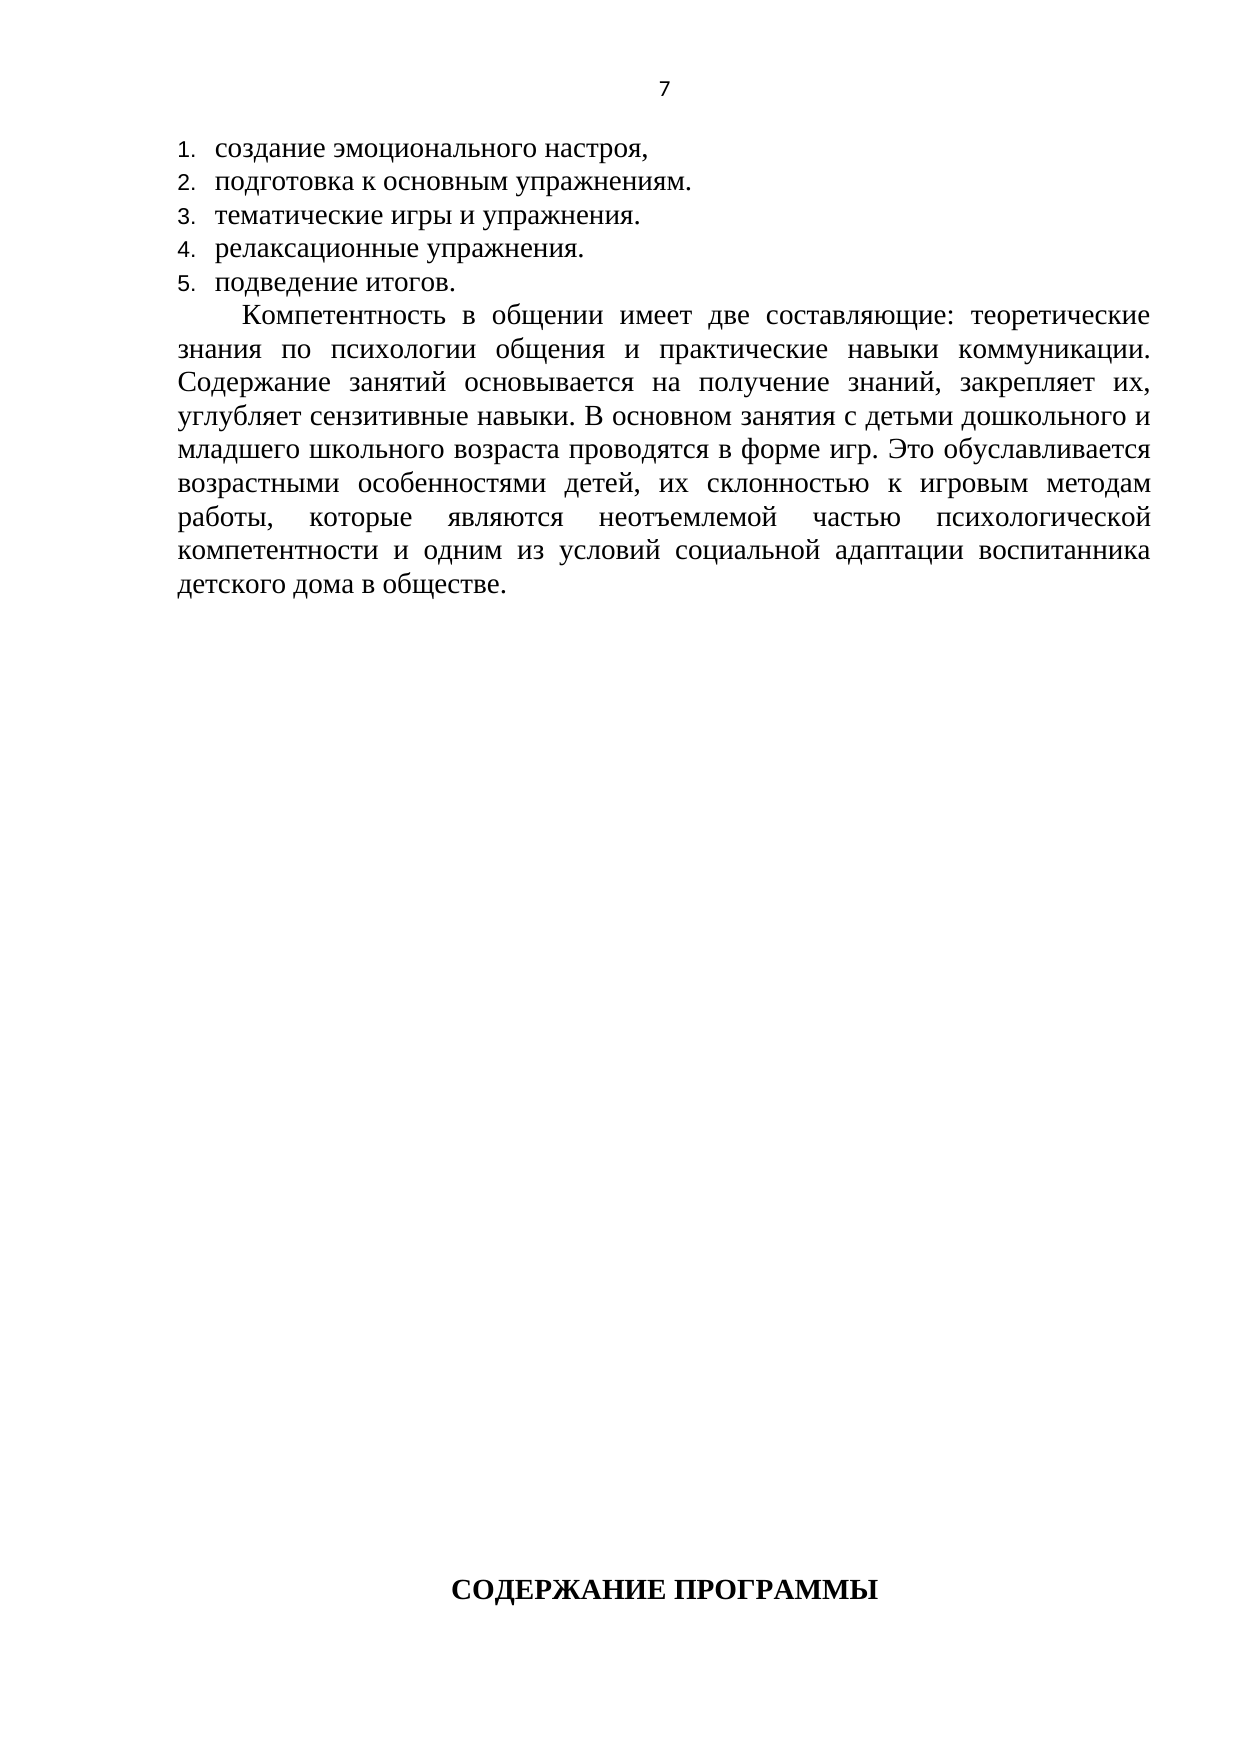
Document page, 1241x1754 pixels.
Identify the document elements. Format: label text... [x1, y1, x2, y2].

list подведение итогов. [177, 264, 1152, 297]
list создание эмоционального настроя, [177, 130, 1152, 163]
list тематические игры и упражнения. [177, 197, 1152, 230]
text СОДЕРЖАНИЕ ПРОГРАММЫ [177, 1572, 1152, 1606]
text Компетентность в общении имеет две составляющие: теоретические знания по психологии общения и практические навыки коммуникации. Содержание занятий основывается на получение знаний, закрепляет их, углубляет сензитивные навыки. В основном занятия с детьми дошкольного и младшего школьного возраста проводятся в форме игр. Это обуславливается возрастными особенностями детей, их склонностью к игровым методам работы, которые являются неотъемлемой частью психологической компетентности и одним из условий социальной адаптации воспитанника детского дома в обществе. [177, 297, 1152, 599]
list подготовка к основным упражнениям. [177, 163, 1152, 197]
list релаксационные упражнения. [177, 230, 1152, 264]
